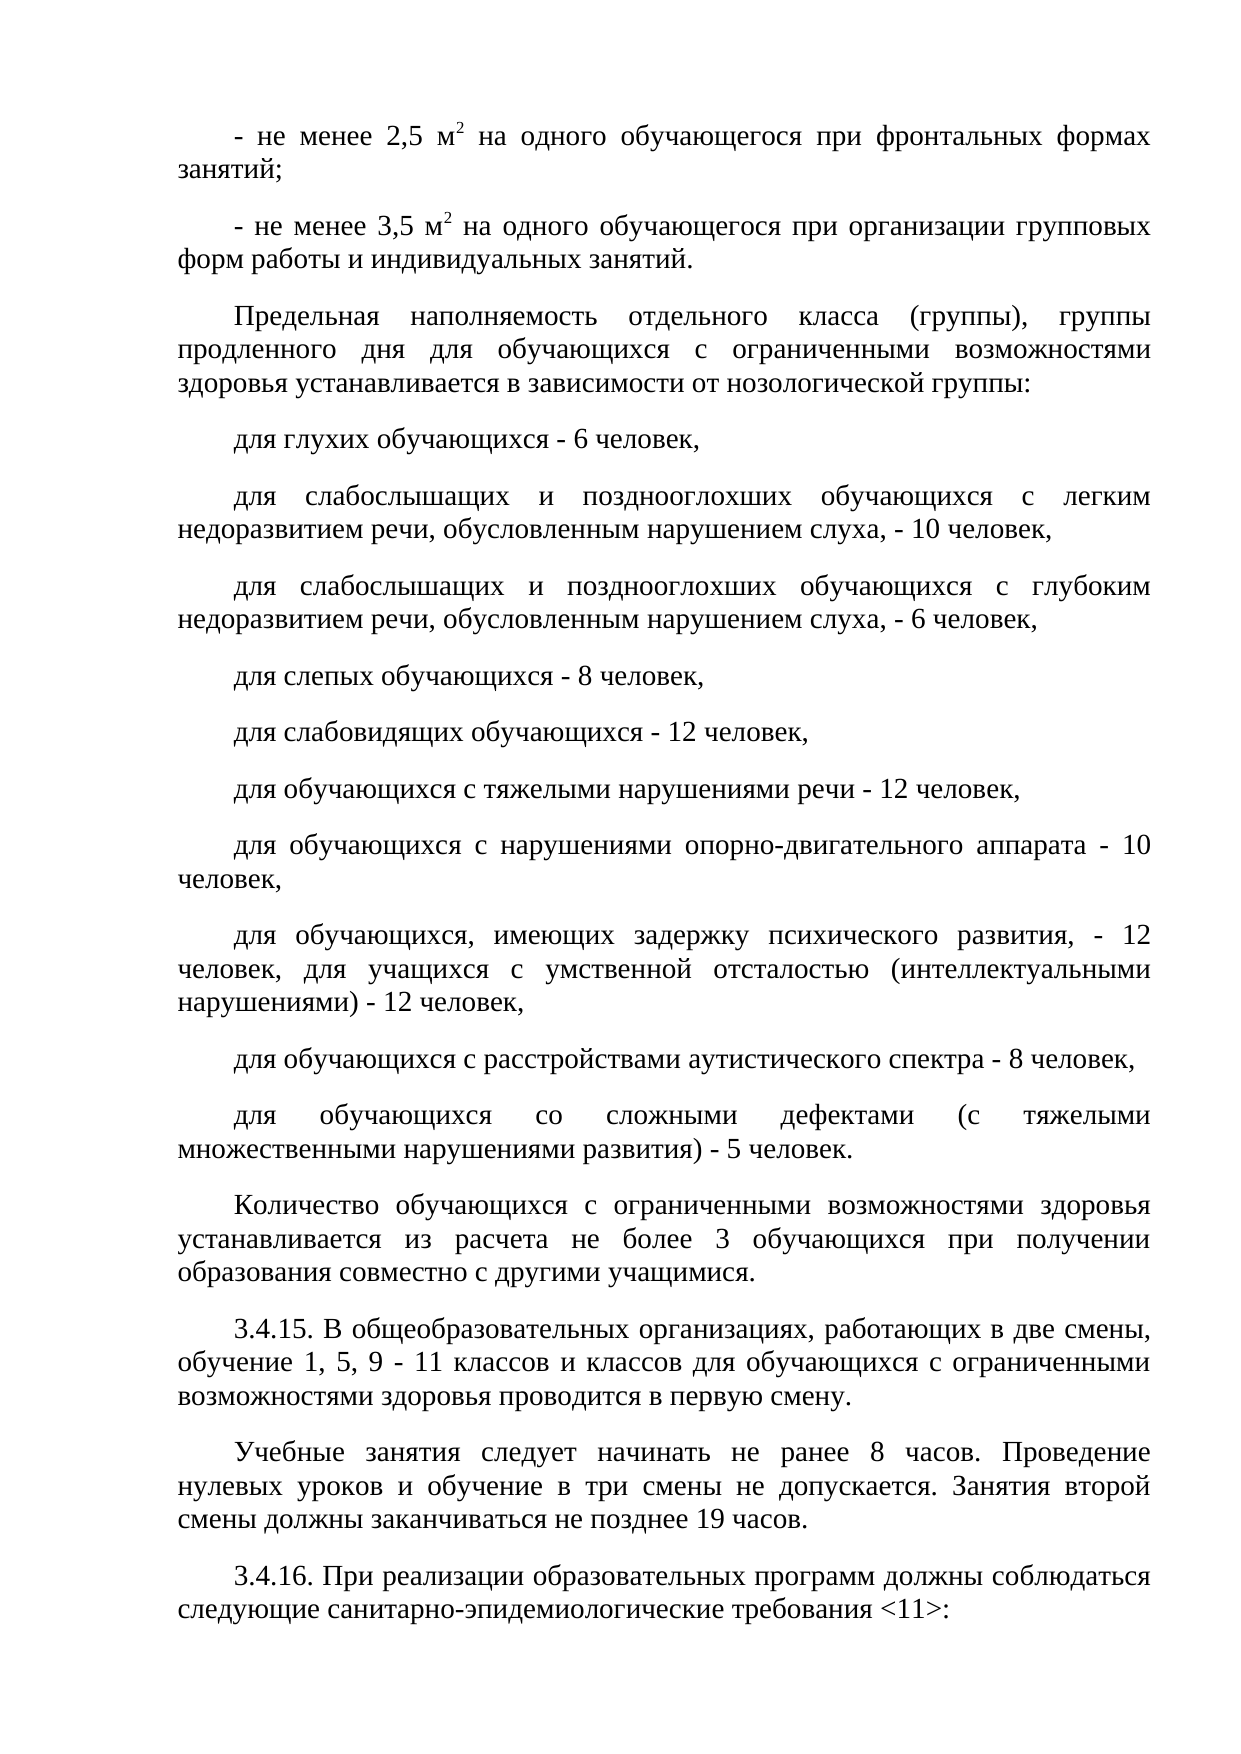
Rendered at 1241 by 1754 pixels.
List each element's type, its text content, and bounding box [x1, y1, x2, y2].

text Предельная наполняемость отдельного класса (группы), группы продленного дня для обучающихся с ограниченными возможностями здоровья устанавливается в зависимости от нозологической группы: [177, 298, 1152, 399]
text для обучающихся с нарушениями опорно-двигательного аппарата - 10 человек, [177, 827, 1152, 894]
text Учебные занятия следует начинать не ранее 8 часов. Проведение нулевых уроков и обучение в три смены не допускается. Занятия второй смены должны заканчиваться не позднее 19 часов. [177, 1434, 1152, 1535]
text для обучающихся с тяжелыми нарушениями речи - 12 человек, [177, 771, 1152, 804]
text Количество обучающихся с ограниченными возможностями здоровья устанавливается из расчета не более 3 обучающихся при получении образования совместно с другими учащимися. [177, 1187, 1152, 1288]
text для слабослышащих и позднооглохших обучающихся с легким недоразвитием речи, обусловленным нарушением слуха, - 10 человек, [177, 478, 1152, 545]
text 3.4.16. При реализации образовательных программ должны соблюдаться следующие санитарно-эпидемиологические требования <11>: [177, 1558, 1152, 1625]
text для обучающихся с расстройствами аутистического спектра - 8 человек, [177, 1041, 1152, 1074]
text 3.4.15. В общеобразовательных организациях, работающих в две смены, обучение 1, 5, 9 - 11 классов и классов для обучающихся с ограниченными возможностями здоровья проводится в первую смену. [177, 1311, 1152, 1412]
text для слабовидящих обучающихся - 12 человек, [177, 714, 1152, 748]
text для обучающихся, имеющих задержку психического развития, - 12 человек, для учащихся с умственной отсталостью (интеллектуальными нарушениями) - 12 человек, [177, 917, 1152, 1018]
text для глухих обучающихся - 6 человек, [177, 422, 1152, 455]
text для слабослышащих и позднооглохших обучающихся с глубоким недоразвитием речи, обусловленным нарушением слуха, - 6 человек, [177, 568, 1152, 635]
text - не менее 2,5 м2 на одного обучающегося при фронтальных формах занятий; [177, 118, 1152, 185]
text для обучающихся со сложными дефектами (с тяжелыми множественными нарушениями развития) - 5 человек. [177, 1097, 1152, 1164]
text - не менее 3,5 м2 на одного обучающегося при организации групповых форм работы и индивидуальных занятий. [177, 208, 1152, 275]
text для слепых обучающихся - 8 человек, [177, 658, 1152, 692]
